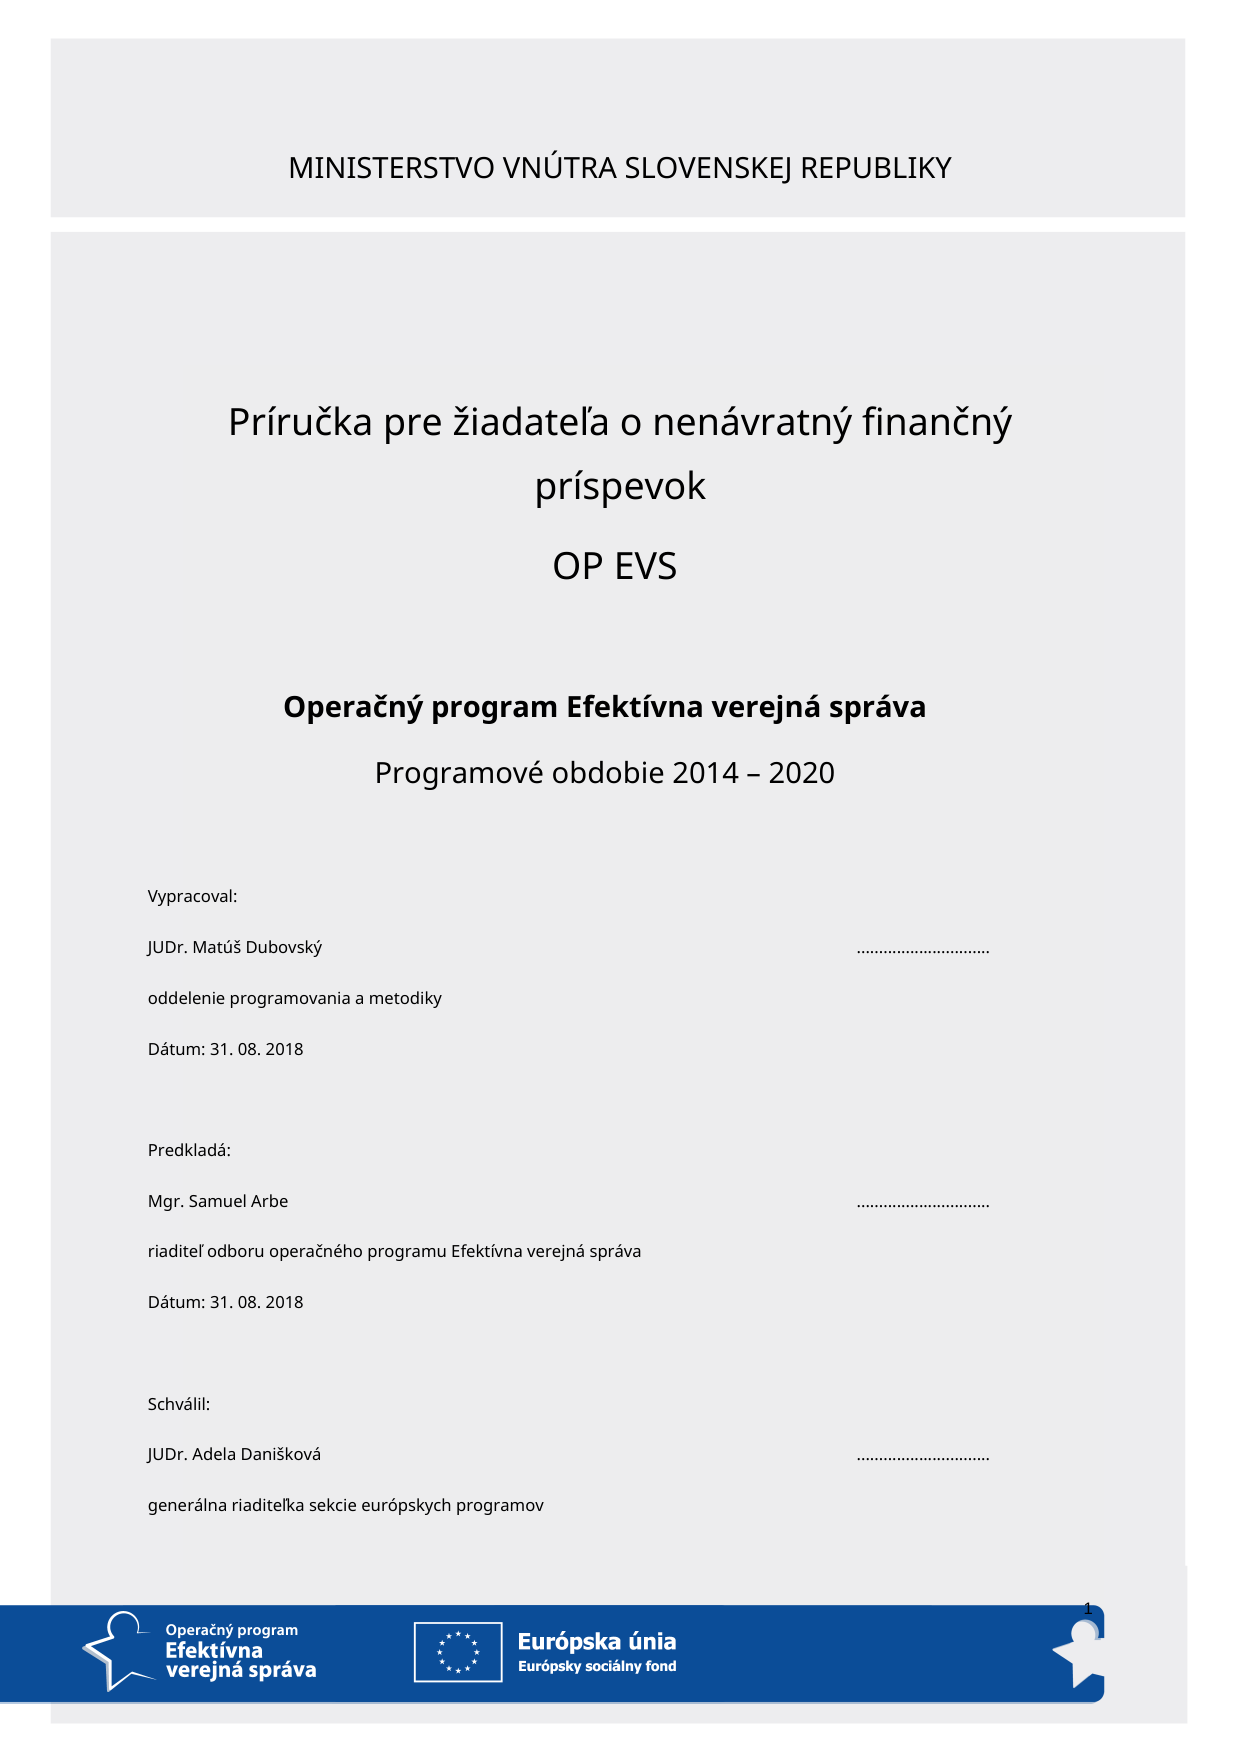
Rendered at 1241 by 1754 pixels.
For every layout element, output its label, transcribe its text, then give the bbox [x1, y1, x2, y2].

text Vypracoval: [148, 885, 1092, 908]
text Dátum: 31. 08. 2018 [148, 1037, 1092, 1060]
text Schválil: [148, 1392, 1092, 1415]
text JUDr. Adela Danišková .............................. [148, 1443, 1092, 1466]
text Mgr. Samuel Arbe .............................. [148, 1189, 1092, 1212]
text riaditeľ odboru operačného programu Efektívna verejná správa [148, 1240, 1092, 1263]
text JUDr. Matúš Dubovský .............................. [148, 936, 1092, 958]
text generálna riaditeľka sekcie európskych programov [148, 1494, 1092, 1516]
text Programové obdobie 2014 – 2020 [148, 752, 1062, 792]
text Príručka pre žiadateľa o nenávratný finančný príspevok [148, 395, 1092, 510]
text Operačný program Efektívna verejná správa [148, 686, 1062, 726]
text MINISTERSTVO VNÚTRA SLOVENSKEJ REPUBLIKY [148, 148, 1092, 187]
text Predkladá: [148, 1139, 1092, 1161]
text Dátum: 31. 08. 2018 [148, 1291, 1092, 1313]
picture [0, 9, 1240, 1754]
text oddelenie programovania a metodiky [148, 986, 1092, 1009]
text OP EVS [148, 539, 1062, 591]
